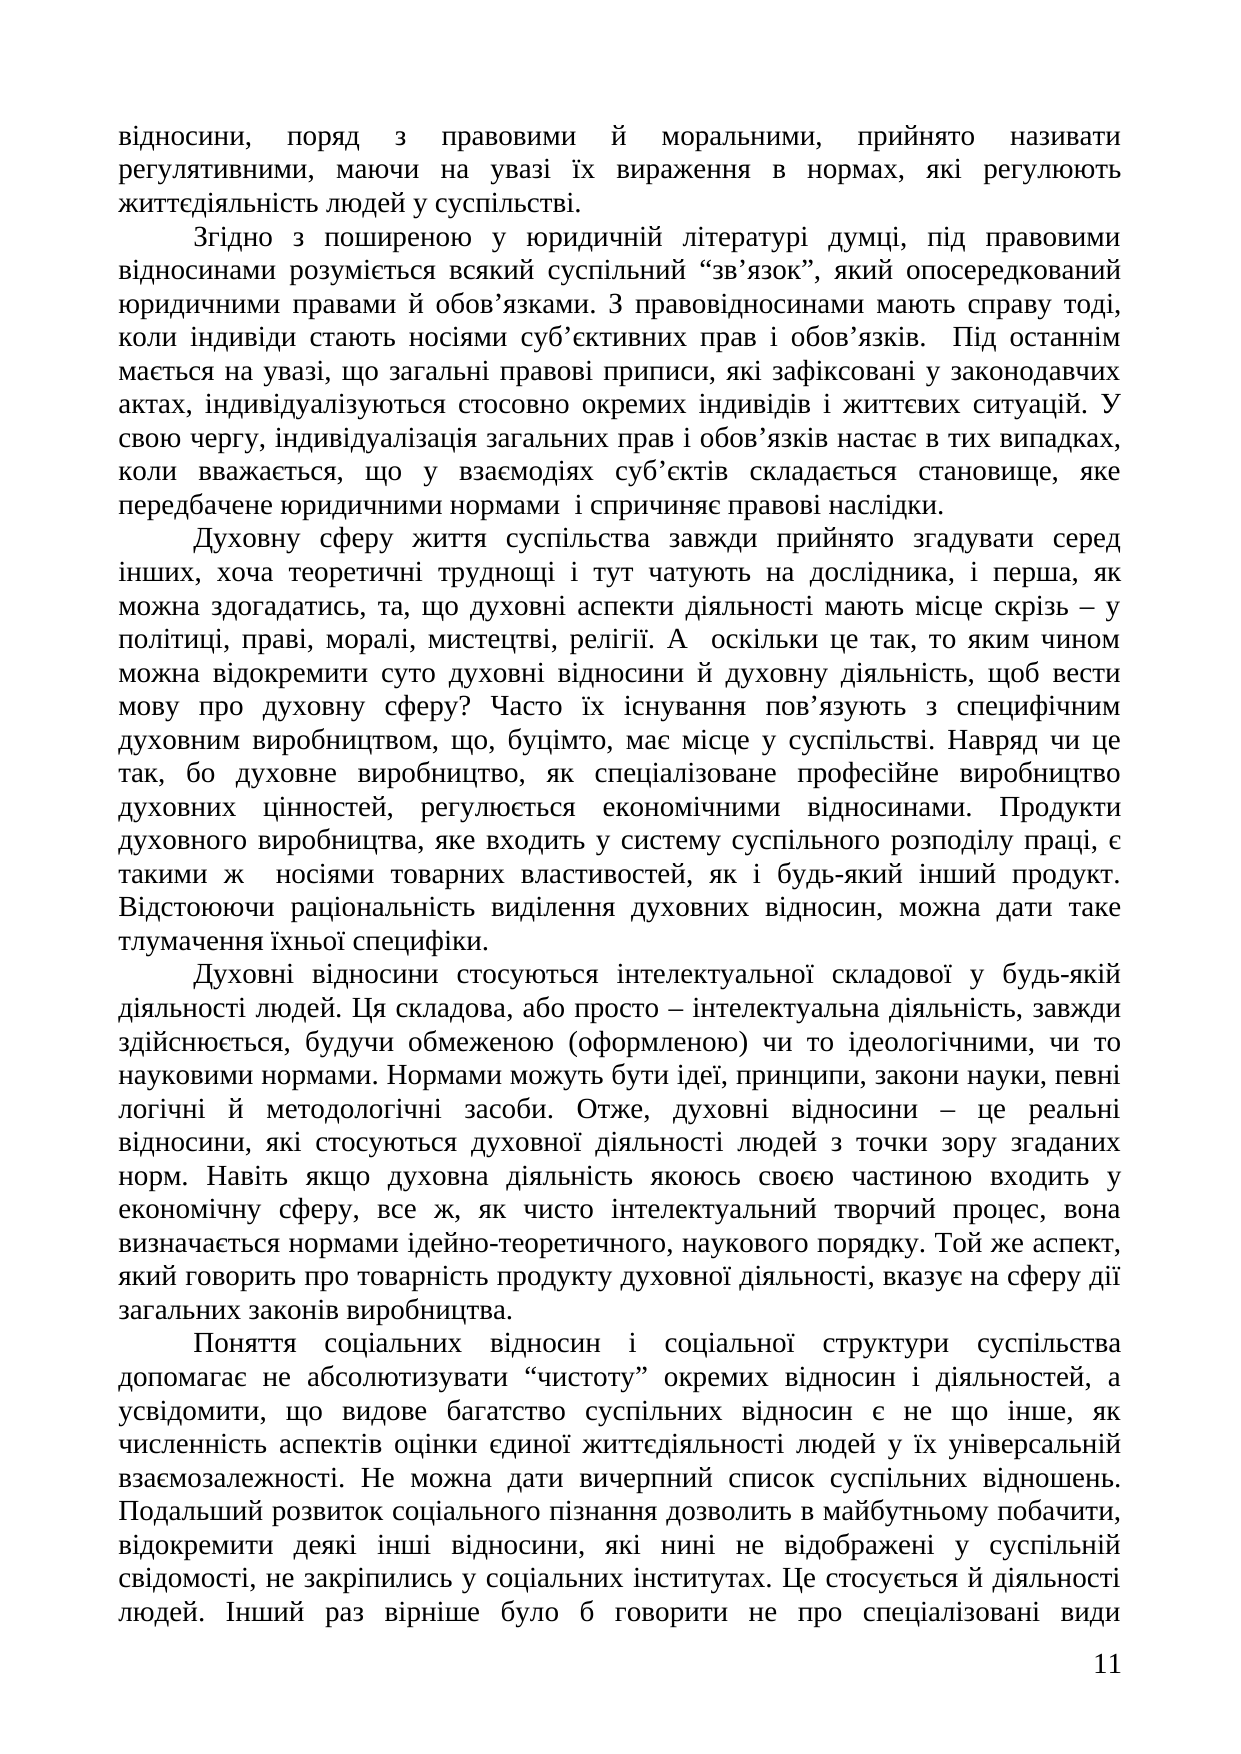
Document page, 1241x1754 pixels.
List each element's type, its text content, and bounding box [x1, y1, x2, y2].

text Згідно з поширеною у юридичній літературі думці, під правовими відносинами розуміється всякий суспільний “зв’язок”, який опосередкований юридичними правами й обов’язками. З правовідносинами мають справу тоді, коли індивіди стають носіями суб’єктивних прав і обов’язків. Під останнім мається на увазі, що загальні правові приписи, які зафіксовані у законодавчих актах, індивідуалізуються стосовно окремих індивідів і життєвих ситуацій. У свою чергу, індивідуалізація загальних прав і обов’язків настає в тих випадках, коли вважається, що у взаємодіях суб’єктів складається становище, яке передбачене юридичними нормами і спричиняє правові наслідки. [118, 219, 1122, 521]
text Духовну сферу життя суспільства завжди прийнято згадувати серед інших, хоча теоретичні труднощі і тут чатують на дослідника, і перша, як можна здогадатись, та, що духовні аспекти діяльності мають місце скрізь – у політиці, праві, моралі, мистецтві, релігії. А оскільки це так, то яким чином можна відокремити суто духовні відносини й духовну діяльність, щоб вести мову про духовну сферу? Часто їх існування пов’язують з специфічним духовним виробництвом, що, буцімто, має місце у суспільстві. Навряд чи це так, бо духовне виробництво, як спеціалізоване професійне виробництво духовних цінностей, регулюється економічними відносинами. Продукти духовного виробництва, яке входить у систему суспільного розподілу праці, є такими ж носіями товарних властивостей, як і будь-який інший продукт. Відстоюючи раціональність виділення духовних відносин, можна дати таке тлумачення їхньої специфіки. [118, 521, 1122, 957]
text Духовні відносини стосуються інтелектуальної складової у будь-якій діяльності людей. Ця складова, або просто – інтелектуальна діяльність, завжди здійснюється, будучи обмеженою (оформленою) чи то ідеологічними, чи то науковими нормами. Нормами можуть бути ідеї, принципи, закони науки, певні логічні й методологічні засоби. Отже, духовні відносини – це реальні відносини, які стосуються духовної діяльності людей з точки зору згаданих норм. Навіть якщо духовна діяльність якоюсь своєю частиною входить у економічну сферу, все ж, як чисто інтелектуальний творчий процес, вона визначається нормами ідейно-теоретичного, наукового порядку. Той же аспект, який говорить про товарність продукту духовної діяльності, вказує на сферу дії загальних законів виробництва. [118, 957, 1122, 1326]
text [118, 118, 1122, 219]
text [118, 1326, 1122, 1627]
